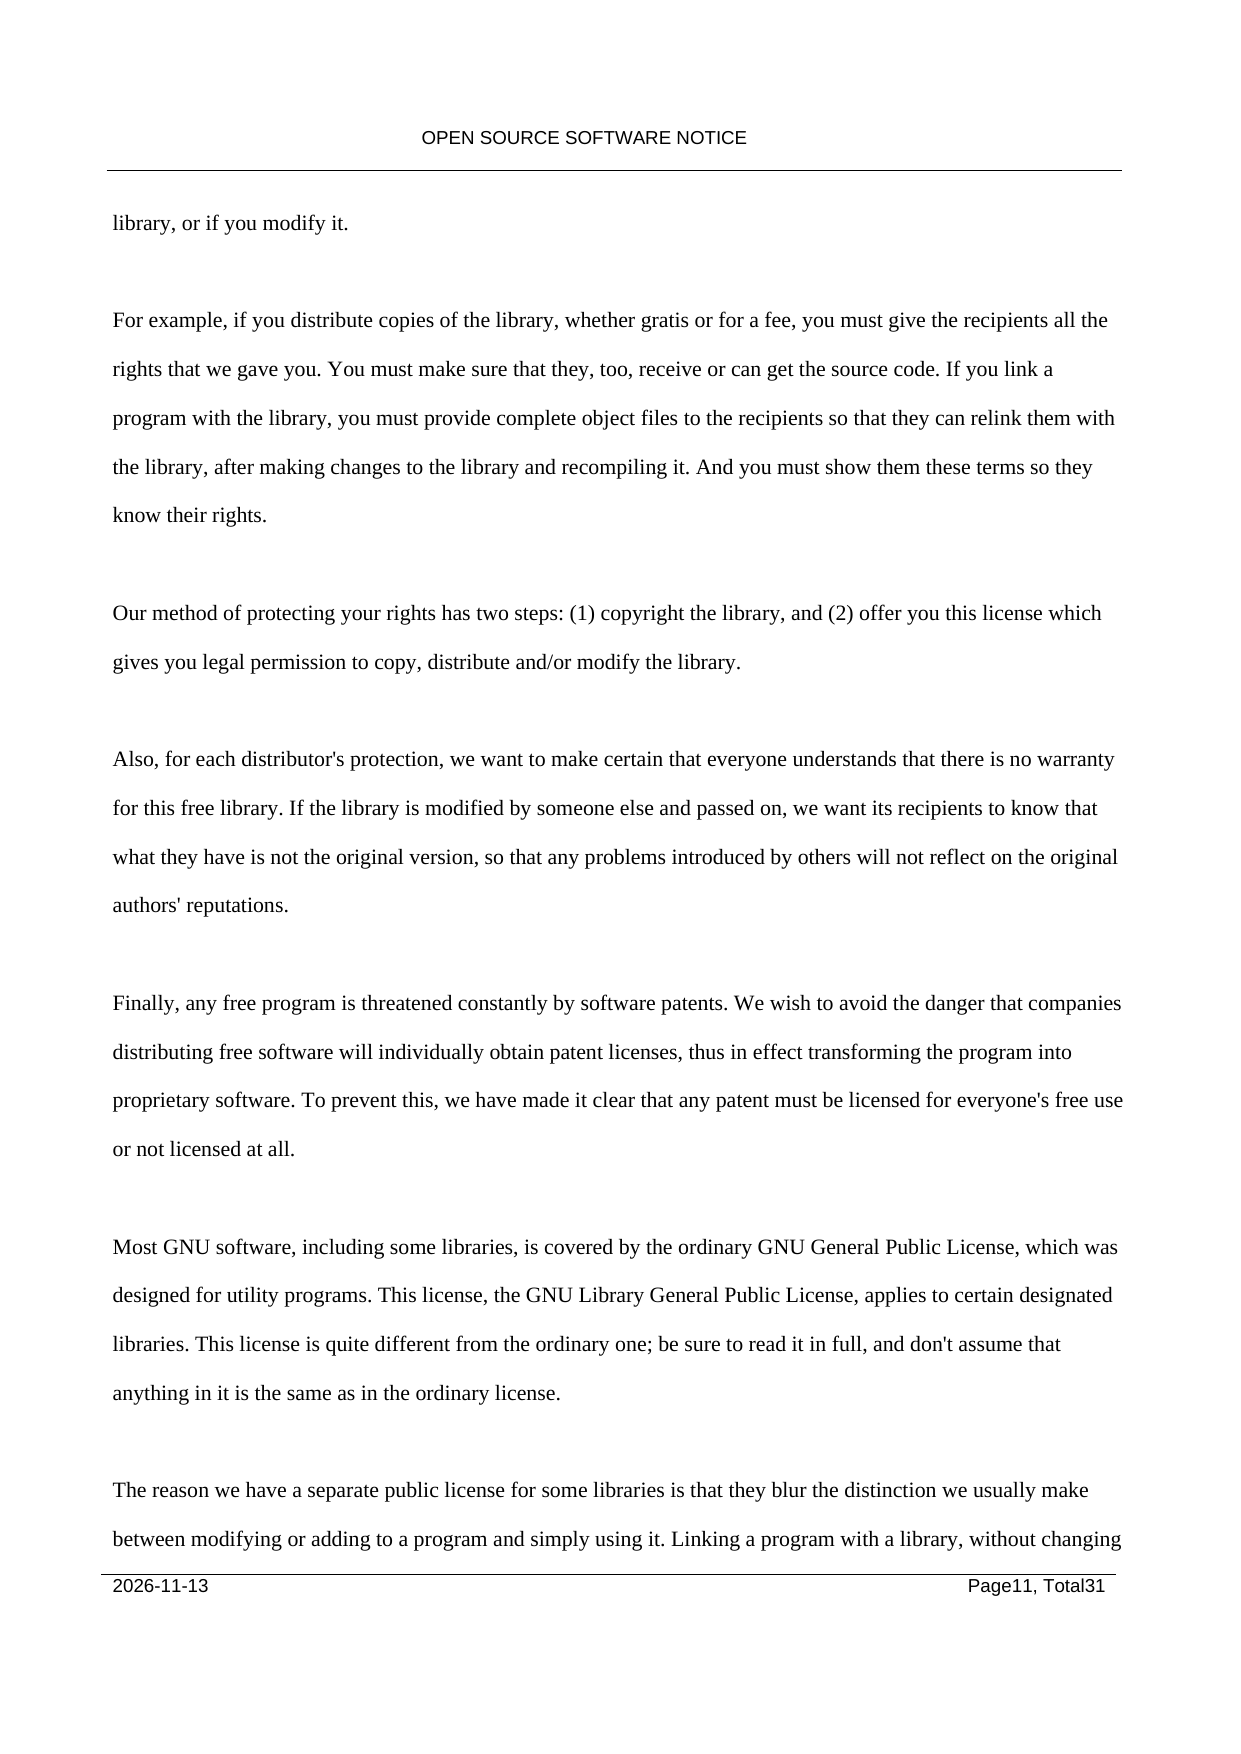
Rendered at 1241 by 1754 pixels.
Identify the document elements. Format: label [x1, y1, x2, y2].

text [112, 206, 1128, 1555]
